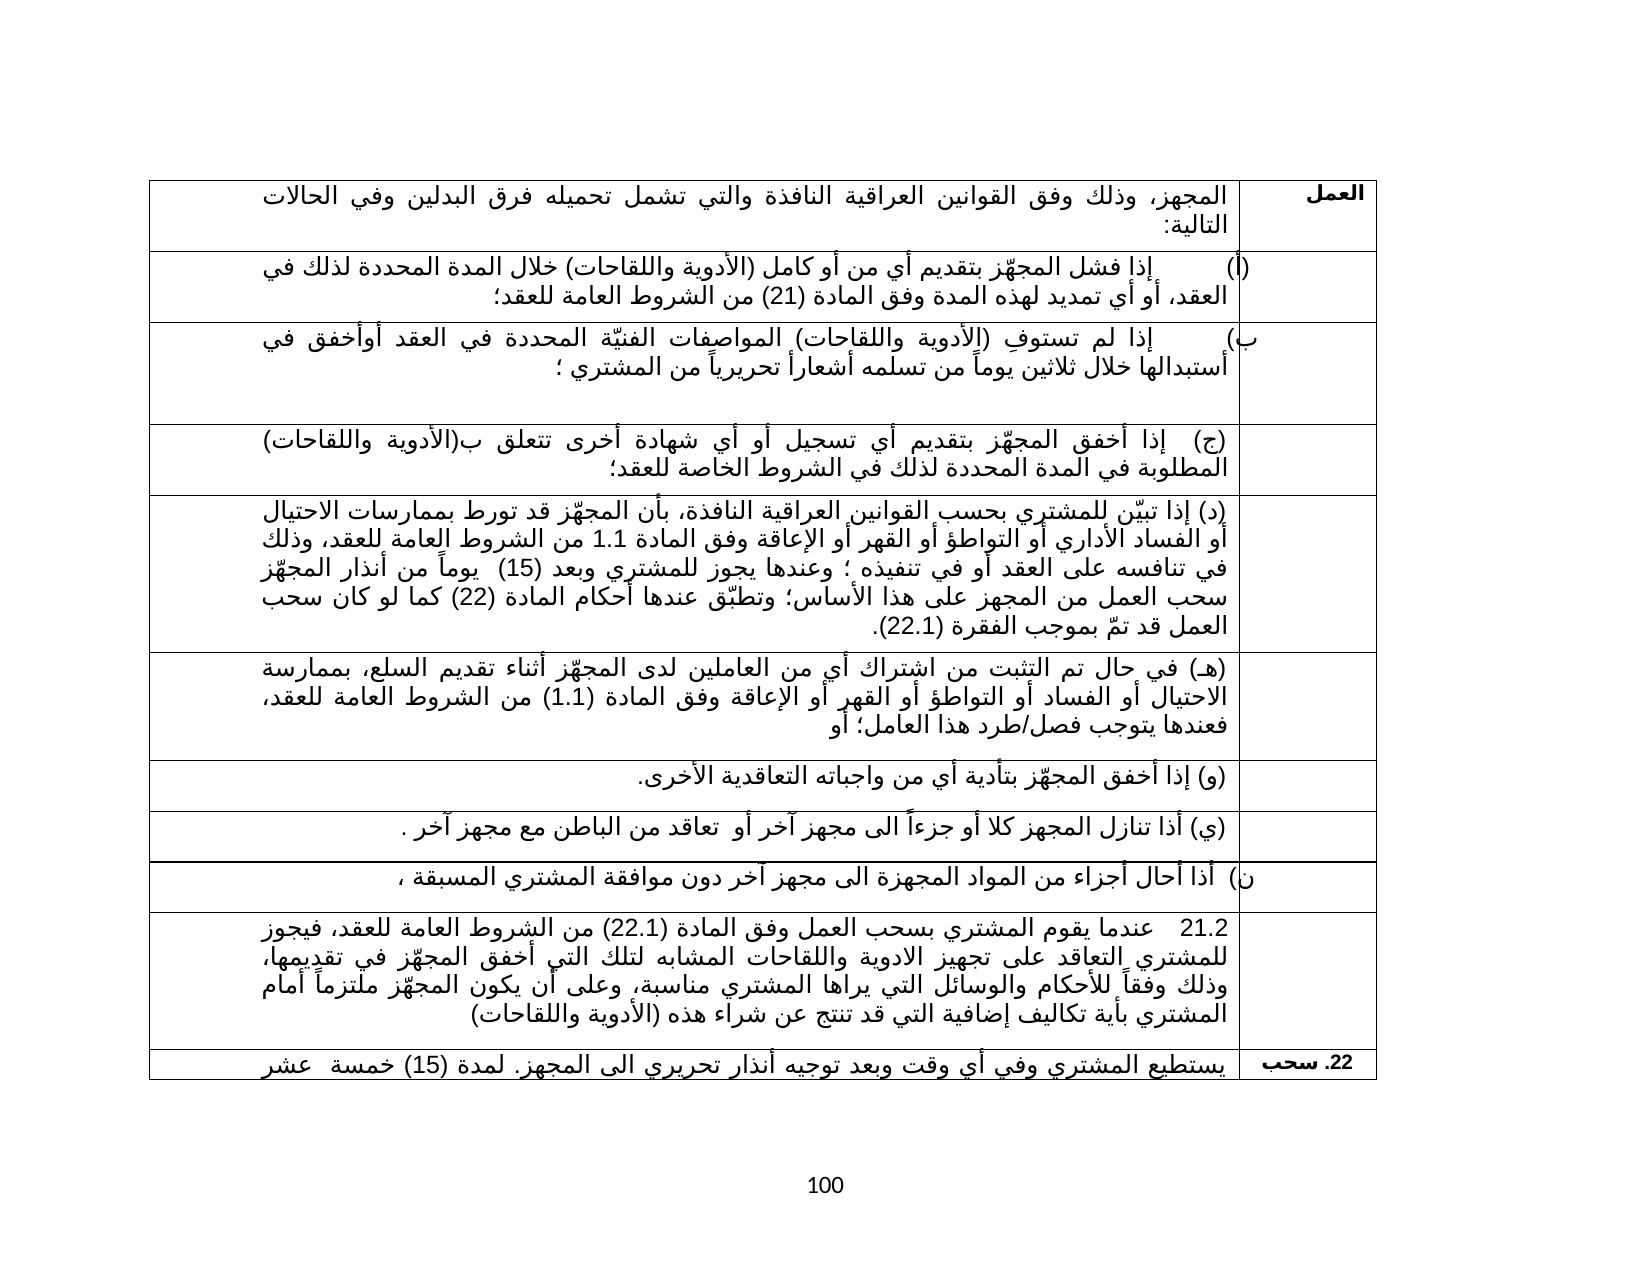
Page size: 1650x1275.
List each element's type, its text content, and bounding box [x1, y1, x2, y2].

table_cell [1240, 913, 1376, 1049]
table_cell [1240, 496, 1376, 652]
table_cell أذا أحال أجزاء من المواد المجهزة الى مجهز آخر دون موافقة المشتري المسبقة ، [150, 863, 1239, 912]
table_cell [1240, 252, 1376, 322]
table_cell [1240, 653, 1376, 760]
table_cell [1240, 323, 1376, 424]
table_cell 21.2 عندما يقوم المشتري بسحب العمل وفق المادة (22.1) من الشروط العامة للعقد، فيجوز للمشتري التعاقد على تجهيز الادوية واللقاحات المشابه لتلك التي أخفق المجهّز في تقديمها، وذلك وفقاً للأحكام والوسائل التي يراها المشتري مناسبة، وعلى أن يكون المجهّز ملتزماً أمام المشتري بأية تكاليف إضافية التي قد تنتج عن شراء هذه (الأدوية واللقاحات) [150, 913, 1239, 1049]
table_cell (ج) إذا أخفق المجهّز بتقديم أي تسجيل أو أي شهادة أخرى تتعلق ب(الأدوية واللقاحات) المطلوبة في المدة المحددة لذلك في الشروط الخاصة للعقد؛ [150, 425, 1239, 495]
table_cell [1240, 181, 1376, 251]
table_cell (ي) أذا تنازل المجهز كلا أو جزءاً الى مجهز آخر أو تعاقد من الباطن مع مجهز آخر . [150, 812, 1239, 861]
table_cell [1240, 812, 1376, 861]
table_cell [1240, 761, 1376, 811]
table_cell إذا فشل المجهّز بتقديم أي من أو كامل (الأدوية واللقاحات) خلال المدة المحددة لذلك في العقد، أو أي تمديد لهذه المدة وفق المادة (21) من الشروط العامة للعقد؛ [150, 252, 1239, 322]
table_cell [1240, 863, 1376, 912]
table_cell (هـ) في حال تم التثبت من اشتراك أي من العاملين لدى المجهّز أثناء تقديم السلع، بممارسة الاحتيال أو الفساد أو التواطؤ أو القهر أو الإعاقة وفق المادة (1.1) من الشروط العامة للعقد، فعندها يتوجب فصل/طرد هذا العامل؛ أو [150, 653, 1239, 760]
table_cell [1240, 1050, 1376, 1079]
table_cell إذا لم تستوفِ (الأدوية واللقاحات) المواصفات الفنيّة المحددة في العقد أوأخفق في أستبدالها خلال ثلاثين يوماً من تسلمه أشعارأ تحريرياً من المشتري ؛ [150, 323, 1239, 424]
table_cell (د) إذا تبيّن للمشتري بحسب القوانين العراقية النافذة، بأن المجهّز قد تورط بممارسات الاحتيال أو الفساد الأداري أو التواطؤ أو القهر أو الإعاقة وفق المادة 1.1 من الشروط العامة للعقد، وذلك في تنافسه على العقد أو في تنفيذه ؛ وعندها يجوز للمشتري وبعد (15) يوماً من أنذار المجهّز سحب العمل من المجهز على هذا الأساس؛ وتطبّق عندها أحكام المادة (22) كما لو كان سحب العمل قد تمّ بموجب الفقرة (22.1). [150, 496, 1239, 652]
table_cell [150, 181, 1239, 251]
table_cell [150, 1050, 1239, 1079]
table_cell [1240, 425, 1376, 495]
table_cell (و) إذا أخفق المجهّز بتأدية أي من واجباته التعاقدية الأخرى. [150, 761, 1239, 811]
